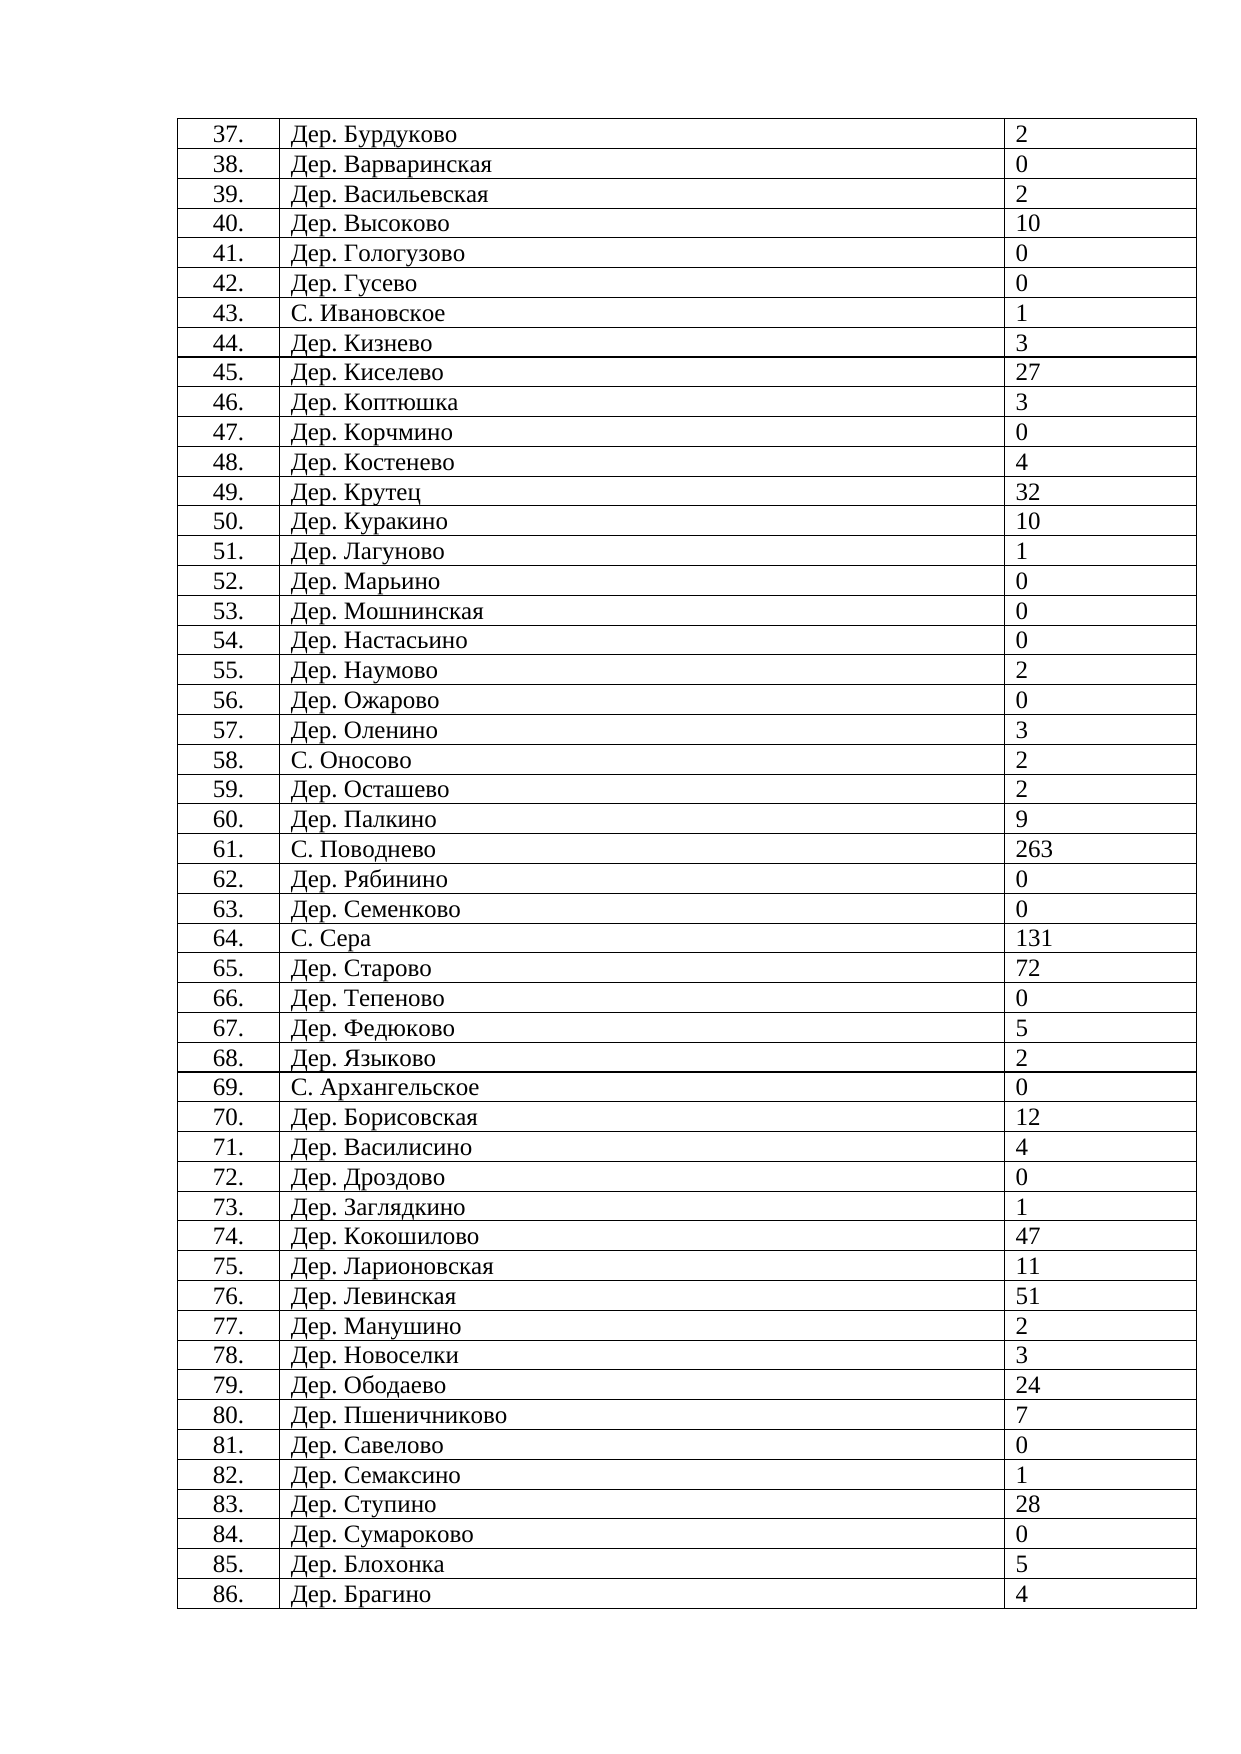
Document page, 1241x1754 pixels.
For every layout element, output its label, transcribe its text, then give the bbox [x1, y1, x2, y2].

table_cell Дер. Ободаево [280, 1370, 1004, 1399]
table_cell Дер. Борисовская [280, 1102, 1004, 1131]
table_cell Дер. Манушино [280, 1311, 1004, 1339]
table_cell Дер. Варваринская [280, 149, 1004, 178]
table_cell 0 [1005, 1073, 1196, 1101]
table_cell 4 [1005, 1579, 1196, 1608]
table_cell 2 [1005, 1043, 1196, 1071]
table_cell 70. [178, 1102, 279, 1131]
table_cell Дер. Новоселки [280, 1341, 1004, 1369]
table_cell 67. [178, 1013, 279, 1042]
table_cell 131 [1005, 924, 1196, 952]
table_cell 3 [1005, 1341, 1196, 1369]
table_cell Дер. Сумароково [280, 1519, 1004, 1548]
table_cell 1 [1005, 536, 1196, 565]
table_cell Дер. Семаксино [280, 1460, 1004, 1488]
table_cell 47 [1005, 1221, 1196, 1250]
table_cell 263 [1005, 834, 1196, 863]
table_cell 58. [178, 745, 279, 773]
table_cell 56. [178, 685, 279, 714]
table_cell Дер. Марьино [280, 566, 1004, 595]
table_cell 5 [1005, 1549, 1196, 1578]
table_cell 81. [178, 1430, 279, 1459]
table_cell С. Поводнево [280, 834, 1004, 863]
table_cell 0 [1005, 566, 1196, 595]
table_cell Дер. Рябинино [280, 864, 1004, 893]
table_cell С. Архангельское [280, 1073, 1004, 1101]
table_cell Дер. Бурдуково [280, 119, 1004, 148]
table_cell Дер. Заглядкино [280, 1192, 1004, 1220]
table_cell 27 [1005, 358, 1196, 386]
table_cell Дер. Осташево [280, 775, 1004, 803]
table_cell Дер. Палкино [280, 804, 1004, 833]
table_cell 84. [178, 1519, 279, 1548]
table_cell 85. [178, 1549, 279, 1578]
table_cell 79. [178, 1370, 279, 1399]
table_cell Дер. Васильевская [280, 179, 1004, 207]
table_cell Дер. Киселево [280, 358, 1004, 386]
table_cell Дер. Языково [280, 1043, 1004, 1071]
table_cell 32 [1005, 477, 1196, 505]
table_cell 42. [178, 268, 279, 297]
table_cell Дер. Дроздово [280, 1162, 1004, 1191]
table_cell 62. [178, 864, 279, 893]
table_cell 71. [178, 1132, 279, 1161]
table_cell 50. [178, 506, 279, 535]
table_cell 1 [1005, 1192, 1196, 1220]
table_cell Дер. Настасьино [280, 626, 1004, 654]
table_cell 0 [1005, 685, 1196, 714]
table_cell Дер. Кизнево [280, 328, 1004, 356]
table_cell 0 [1005, 983, 1196, 1012]
table_cell С. Оносово [280, 745, 1004, 773]
table_cell 59. [178, 775, 279, 803]
table_cell Дер. Ожарово [280, 685, 1004, 714]
table_cell Дер. Костенево [280, 447, 1004, 476]
table_cell 37. [178, 119, 279, 148]
table_cell 64. [178, 924, 279, 952]
table_cell 12 [1005, 1102, 1196, 1131]
table_cell 43. [178, 298, 279, 327]
table_cell 69. [178, 1073, 279, 1101]
table_cell 66. [178, 983, 279, 1012]
table_cell 47. [178, 417, 279, 446]
table_cell Дер. Кокошилово [280, 1221, 1004, 1250]
table_cell 49. [178, 477, 279, 505]
table_cell 55. [178, 655, 279, 684]
table_cell 57. [178, 715, 279, 744]
table_cell Дер. Федюково [280, 1013, 1004, 1042]
table_cell 44. [178, 328, 279, 356]
table_cell Дер. Левинская [280, 1281, 1004, 1310]
table_cell Дер. Лагуново [280, 536, 1004, 565]
table_cell 2 [1005, 745, 1196, 773]
table_cell 76. [178, 1281, 279, 1310]
table_cell 51 [1005, 1281, 1196, 1310]
table_cell Дер. Гологузово [280, 238, 1004, 267]
table_cell 2 [1005, 1311, 1196, 1339]
table_cell 2 [1005, 179, 1196, 207]
table_cell 0 [1005, 596, 1196, 624]
table_cell 11 [1005, 1251, 1196, 1280]
table_cell Дер. Ларионовская [280, 1251, 1004, 1280]
table_cell 83. [178, 1490, 279, 1518]
table_cell Дер. Старово [280, 953, 1004, 982]
table_cell 9 [1005, 804, 1196, 833]
table_cell Дер. Куракино [280, 506, 1004, 535]
table_cell 0 [1005, 626, 1196, 654]
table_cell 2 [1005, 775, 1196, 803]
table_cell 78. [178, 1341, 279, 1369]
table_cell 0 [1005, 149, 1196, 178]
table_cell 4 [1005, 447, 1196, 476]
table_cell 0 [1005, 268, 1196, 297]
table_cell 68. [178, 1043, 279, 1071]
table_cell Дер. Пшеничниково [280, 1400, 1004, 1429]
table_cell 38. [178, 149, 279, 178]
table_cell 45. [178, 358, 279, 386]
table_cell 40. [178, 209, 279, 237]
table_cell 3 [1005, 387, 1196, 416]
table_cell 10 [1005, 506, 1196, 535]
table_cell 3 [1005, 328, 1196, 356]
table_cell 7 [1005, 1400, 1196, 1429]
table_cell Дер. Брагино [280, 1579, 1004, 1608]
table_cell Дер. Тепеново [280, 983, 1004, 1012]
table_cell 0 [1005, 238, 1196, 267]
table_cell 0 [1005, 417, 1196, 446]
table_cell 72. [178, 1162, 279, 1191]
table_cell С. Сера [280, 924, 1004, 952]
table_cell Дер. Высоково [280, 209, 1004, 237]
table_cell Дер. Корчмино [280, 417, 1004, 446]
table_cell Дер. Блохонка [280, 1549, 1004, 1578]
table_cell 52. [178, 566, 279, 595]
table_cell 53. [178, 596, 279, 624]
table_cell Дер. Крутец [280, 477, 1004, 505]
table_cell 73. [178, 1192, 279, 1220]
table_cell 1 [1005, 1460, 1196, 1488]
table_cell 2 [1005, 655, 1196, 684]
table_cell Дер. Ступино [280, 1490, 1004, 1518]
table_cell Дер. Савелово [280, 1430, 1004, 1459]
table_cell 10 [1005, 209, 1196, 237]
table_cell 60. [178, 804, 279, 833]
table_cell 0 [1005, 864, 1196, 893]
table_cell 65. [178, 953, 279, 982]
table_cell 74. [178, 1221, 279, 1250]
table_cell Дер. Семенково [280, 894, 1004, 922]
table_cell 2 [1005, 119, 1196, 148]
table_cell 63. [178, 894, 279, 922]
table_cell 28 [1005, 1490, 1196, 1518]
table_cell 0 [1005, 1162, 1196, 1191]
table_cell 0 [1005, 894, 1196, 922]
table_cell 72 [1005, 953, 1196, 982]
table_cell Дер. Василисино [280, 1132, 1004, 1161]
table_cell Дер. Коптюшка [280, 387, 1004, 416]
table_cell Дер. Наумово [280, 655, 1004, 684]
table_cell 46. [178, 387, 279, 416]
table_cell 4 [1005, 1132, 1196, 1161]
table_cell 51. [178, 536, 279, 565]
table_cell 3 [1005, 715, 1196, 744]
table_cell 48. [178, 447, 279, 476]
table_cell Дер. Мошнинская [280, 596, 1004, 624]
table_cell Дер. Гусево [280, 268, 1004, 297]
table_cell 61. [178, 834, 279, 863]
table_cell 39. [178, 179, 279, 207]
table_cell 80. [178, 1400, 279, 1429]
table_cell 0 [1005, 1519, 1196, 1548]
table_cell 54. [178, 626, 279, 654]
table_cell 41. [178, 238, 279, 267]
table_cell 5 [1005, 1013, 1196, 1042]
table_cell 75. [178, 1251, 279, 1280]
table_cell 1 [1005, 298, 1196, 327]
table_cell 86. [178, 1579, 279, 1608]
table_cell Дер. Оленино [280, 715, 1004, 744]
table_cell 82. [178, 1460, 279, 1488]
table_cell С. Ивановское [280, 298, 1004, 327]
table_cell 77. [178, 1311, 279, 1339]
table_cell 0 [1005, 1430, 1196, 1459]
table_cell 24 [1005, 1370, 1196, 1399]
